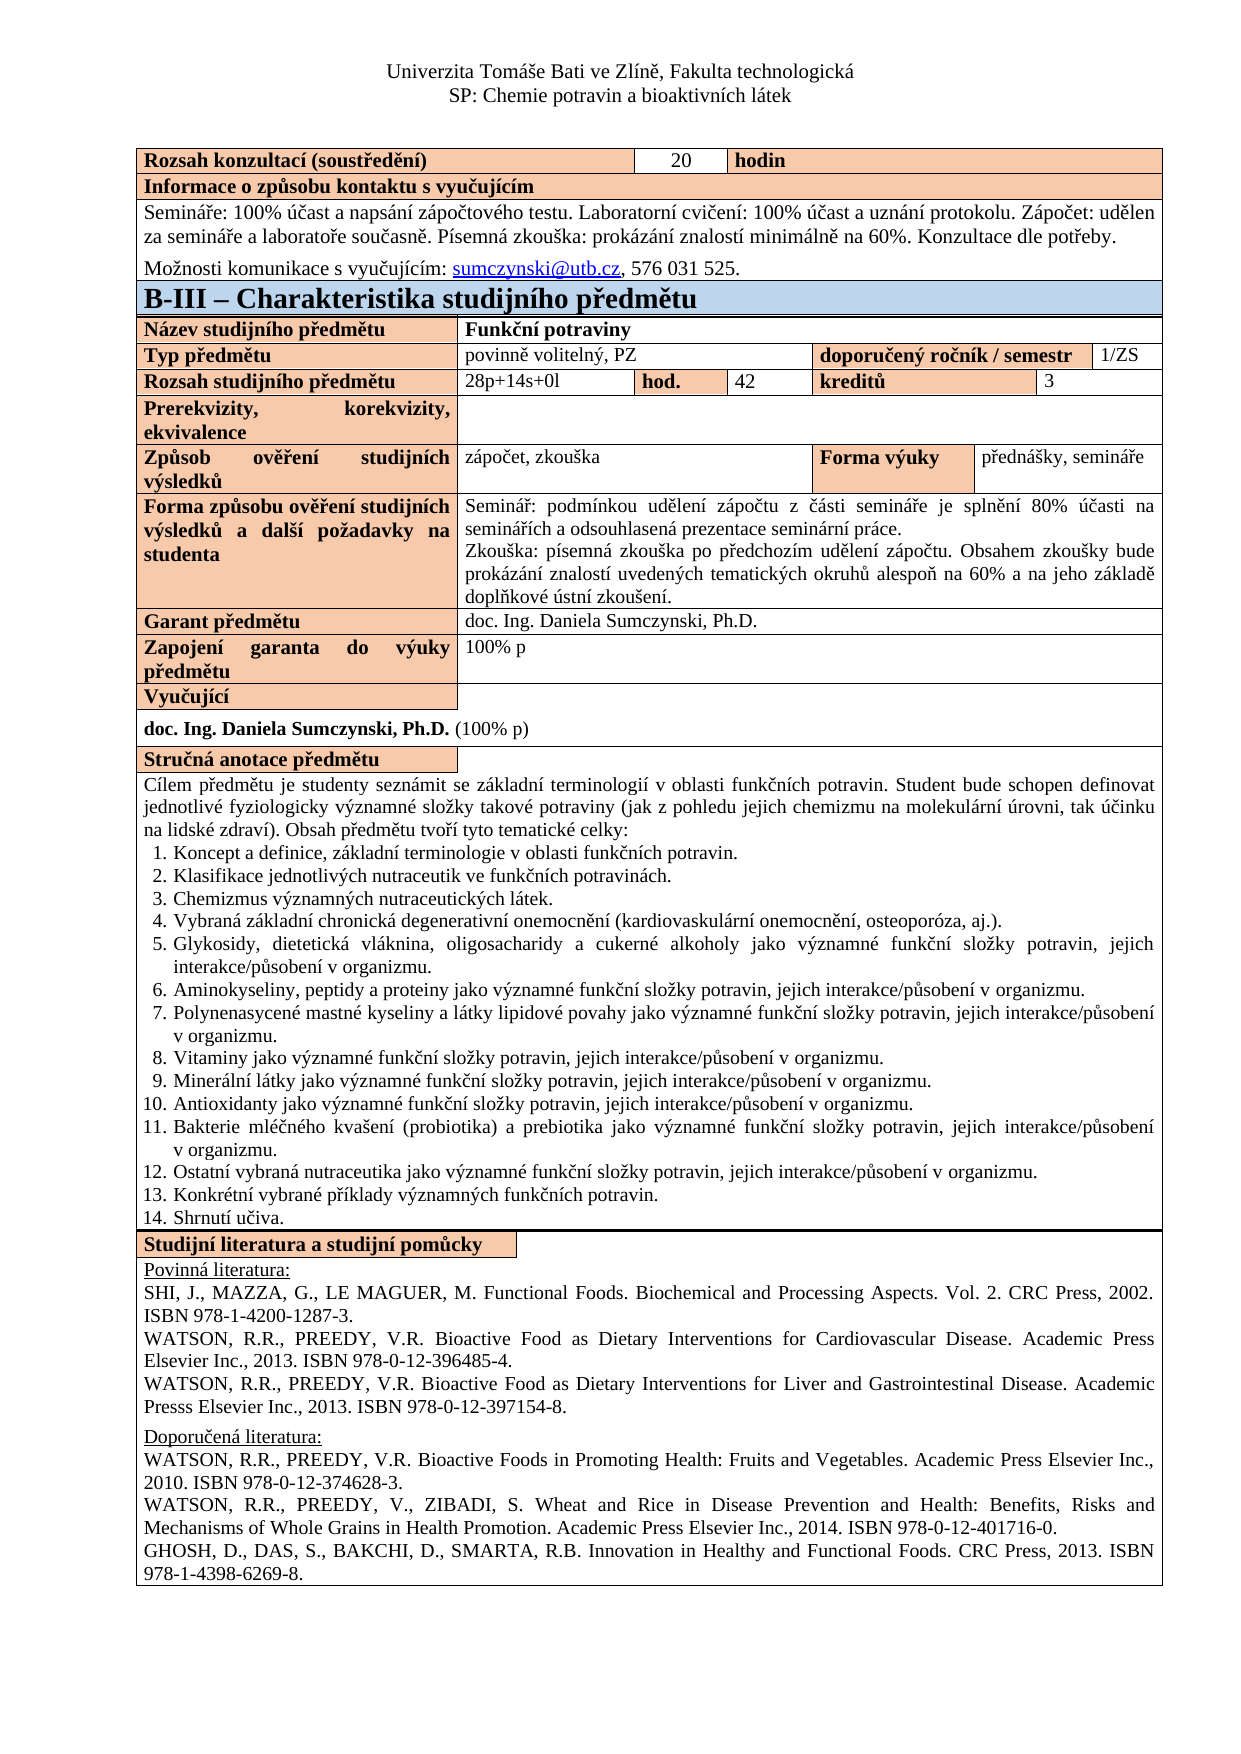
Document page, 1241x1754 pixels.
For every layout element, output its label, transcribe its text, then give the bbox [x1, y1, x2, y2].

table_cell přednášky, semináře [975, 445, 1162, 493]
table_cell Funkční potraviny [458, 318, 1162, 342]
table_cell povinně volitelný, PZ [458, 344, 812, 368]
table_cell Typ předmětu [137, 344, 457, 368]
table_cell B-III – Charakteristika studijního předmětu [137, 281, 1162, 314]
table_cell hod. [635, 370, 727, 394]
table_cell Zapojení garanta do výuky předmětu [137, 635, 457, 683]
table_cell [137, 1257, 1162, 1585]
table_cell zápočet, zkouška [458, 445, 812, 493]
table_cell 3 [1037, 370, 1162, 394]
table_cell [458, 684, 1162, 709]
table_cell doc. Ing. Daniela Sumczynski, Ph.D. (100% p) [137, 709, 1162, 746]
table_cell 28p+14s+0l [458, 370, 634, 394]
table_cell 42 [728, 370, 812, 394]
table_cell Název studijního předmětu [137, 318, 457, 342]
table_cell Garant předmětu [137, 609, 457, 634]
table_cell Seminář: podmínkou udělení zápočtu z části semináře je splnění 80% účasti na seminářích a odsouhlasená prezentace seminární práce. Zkouška: písemná zkouška po předchozím udělení zápočtu. Obsahem zkoušky bude prokázání znalostí uvedených tematických okruhů alespoň na 60% a na jeho základě doplňkové ústní zkoušení. [458, 494, 1162, 608]
table_cell Informace o způsobu kontaktu s vyučujícím [137, 174, 1162, 199]
table_cell doc. Ing. Daniela Sumczynski, Ph.D. [458, 609, 1162, 634]
table_cell Stručná anotace předmětu [137, 747, 457, 772]
table_cell Rozsah studijního předmětu [137, 370, 457, 394]
table_cell 1/ZS [1093, 344, 1162, 368]
table_cell Forma výuky [813, 445, 974, 493]
table_cell Prerekvizity, korekvizity, ekvivalence [137, 396, 457, 444]
table_cell [458, 747, 1162, 772]
table_cell Rozsah konzultací (soustředění) [137, 149, 634, 173]
table_cell [458, 396, 1162, 444]
table_cell Cílem předmětu je studenty seznámit se základní terminologií v oblasti funkčních potravin. Student bude schopen definovat jednotlivé fyziologicky významné složky takové potraviny (jak z pohledu jejich chemizmu na molekulární úrovni, tak účinku na lidské zdraví). Obsah předmětu tvoří tyto tematické celky: Koncept a definice, základní terminologie v oblasti funkčních potravin. Klasifikace jednotlivých nutraceutik ve funkčních potravinách. Chemizmus významných nutraceutických látek. Vybraná základní chronická degenerativní onemocnění (kardiovaskulární onemocnění, osteoporóza, aj.). Glykosidy, dietetická vláknina, oligosacharidy a cukerné alkoholy jako významné funkční složky potravin, jejich interakce/působení v organizmu. Aminokyseliny, peptidy a proteiny jako významné funkční složky potravin, jejich interakce/působení v organizmu. Polynenasycené mastné kyseliny a látky lipidové povahy jako významné funkční složky potravin, jejich interakce/působení v organizmu. Vitaminy jako významné funkční složky potravin, jejich interakce/působení v organizmu. Minerální látky jako významné funkční složky potravin, jejich interakce/působení v organizmu. Antioxidanty jako významné funkční složky potravin, jejich interakce/působení v organizmu. Bakterie mléčného kvašení (probiotika) a prebiotika jako významné funkční složky potravin, jejich interakce/působení v organizmu. Ostatní vybraná nutraceutika jako významné funkční složky potravin, jejich interakce/působení v organizmu. Konkrétní vybrané příklady významných funkčních potravin. Shrnutí učiva. [137, 772, 1162, 1229]
table_cell 100% p [458, 635, 1162, 683]
table_cell [517, 1232, 1162, 1257]
table_cell Semináře: 100% účast a napsání zápočtového testu. Laboratorní cvičení: 100% účast a uznání protokolu. Zápočet: udělen za semináře a laboratoře současně. Písemná zkouška: prokázání znalostí minimálně na 60%. Konzultace dle potřeby. Možnosti komunikace s vyučujícím: sumczynski@utb.cz, 576 031 525. [137, 200, 1162, 280]
table_cell Vyučující [137, 684, 457, 709]
table_cell Forma způsobu ověření studijních výsledků a další požadavky na studenta [137, 494, 457, 608]
table_cell hodin [728, 149, 1162, 173]
table_cell 20 [635, 149, 727, 173]
table_cell doporučený ročník / semestr [813, 344, 1092, 368]
table_cell Způsob ověření studijních výsledků [137, 445, 457, 493]
table_cell Studijní literatura a studijní pomůcky [137, 1232, 516, 1257]
table_cell kreditů [813, 370, 1036, 394]
